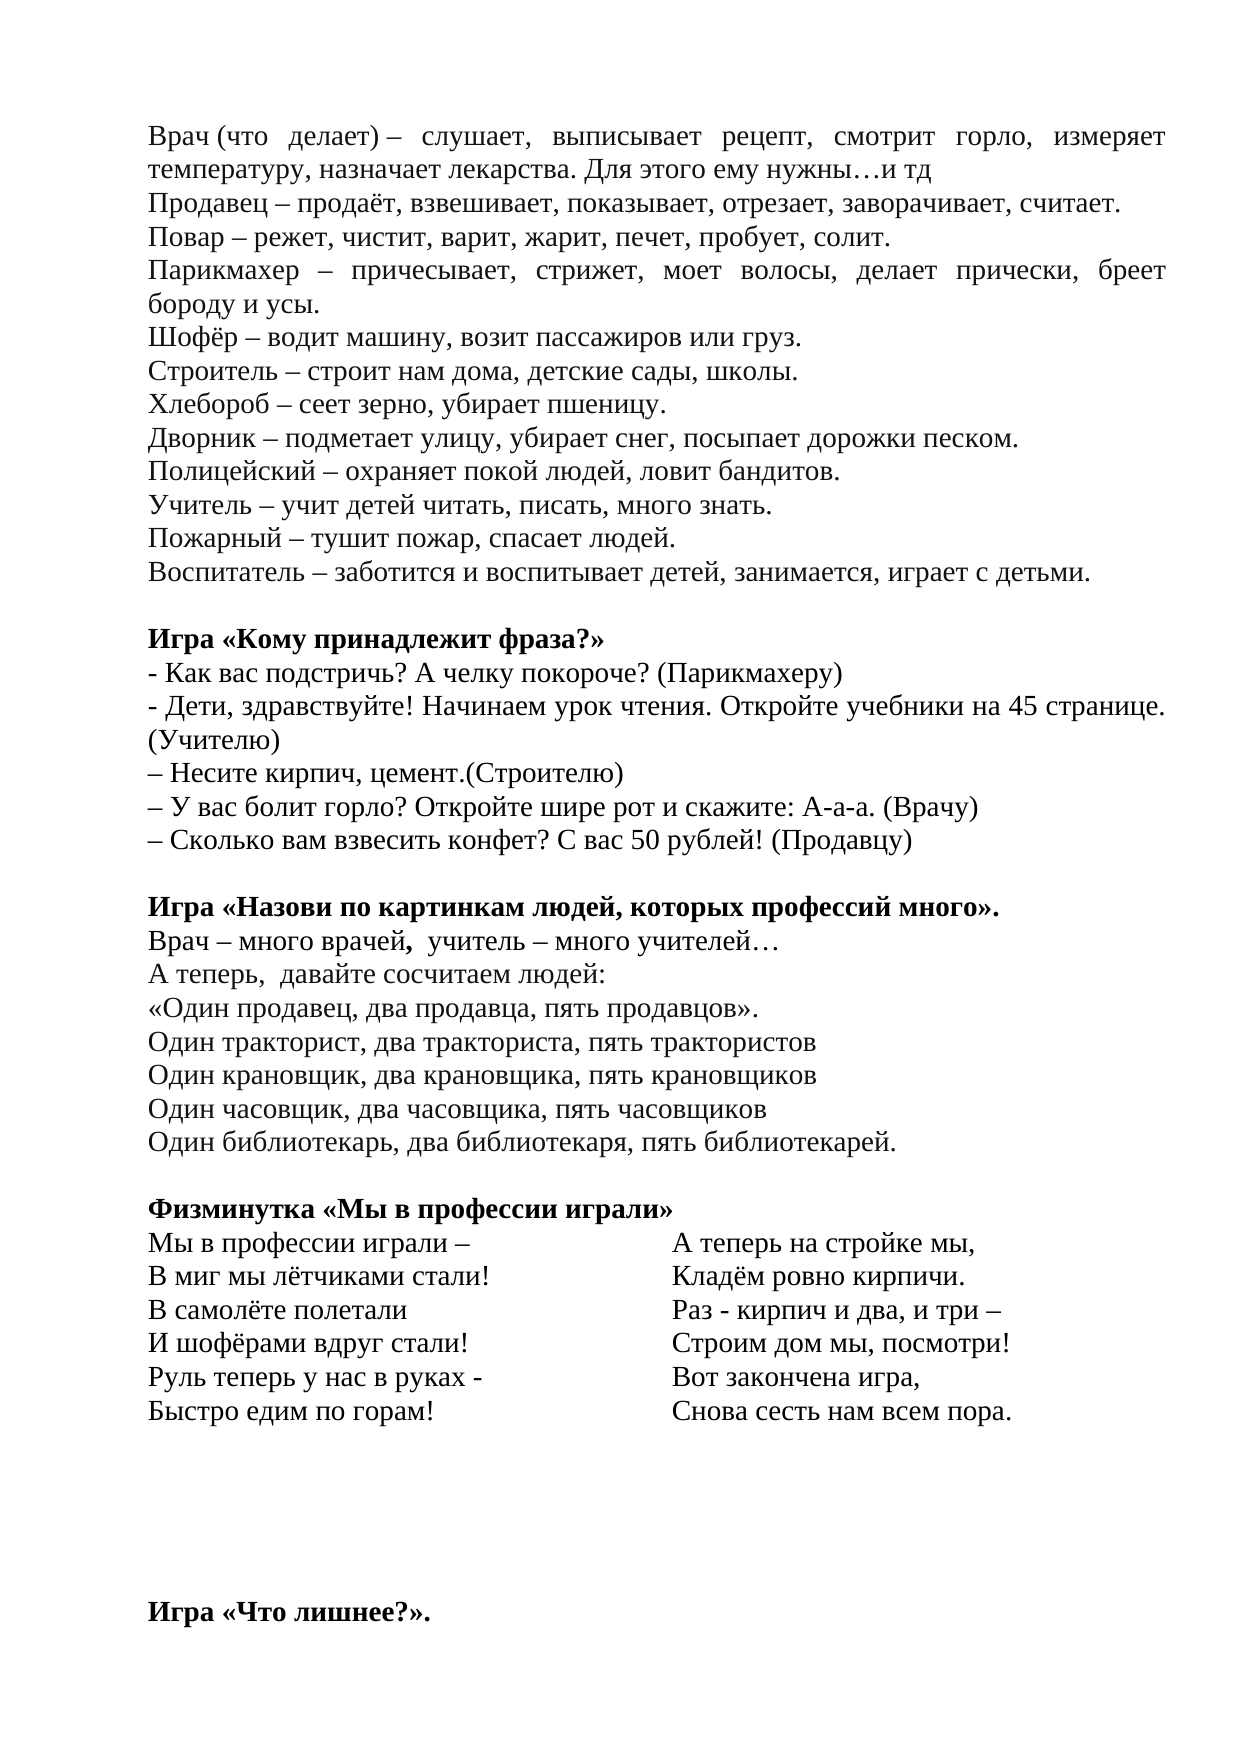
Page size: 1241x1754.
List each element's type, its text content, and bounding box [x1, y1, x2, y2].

text Повар – режет, чистит, варит, жарит, печет, пробует, солит. [148, 219, 1167, 252]
text Один тракторист, два тракториста, пять трактористов [148, 1024, 1167, 1057]
text – Сколько вам взвесить конфет? С вас 50 рублей! (Продавцу) [148, 822, 1167, 856]
text «Один продавец, два продавца, пять продавцов». [148, 990, 1167, 1024]
text Парикмахер – причесывает, стрижет, моет волосы, делает прически, бреет бороду и усы. [148, 252, 1167, 319]
text Снова сесть нам всем пора. [672, 1393, 1167, 1426]
text В миг мы лётчиками стали! [148, 1258, 642, 1292]
text Шофёр – водит машину, возит пассажиров или груз. [148, 319, 1167, 353]
text Физминутка «Мы в профессии играли» [148, 1191, 1167, 1225]
text Один библиотекарь, два библиотекаря, пять библиотекарей. [148, 1124, 1167, 1158]
text Игра «Кому принадлежит фраза?» [148, 621, 1167, 655]
text Игра «Назови по картинкам людей, которых профессий много». [148, 889, 1167, 923]
text – У вас болит горло? Откройте шире рот и скажите: А-а-а. (Врачу) [148, 789, 1167, 822]
text Раз - кирпич и два, и три – [672, 1292, 1167, 1326]
text Один крановщик, два крановщика, пять крановщиков [148, 1057, 1167, 1091]
text Строим дом мы, посмотри! [672, 1326, 1167, 1359]
text Один часовщик, два часовщика, пять часовщиков [148, 1091, 1167, 1124]
text Мы в профессии играли – [148, 1225, 642, 1258]
text И шофёрами вдруг стали! [148, 1326, 642, 1359]
text Врач (что делает) – слушает, выписывает рецепт, смотрит горло, измеряет температуру, назначает лекарства. Для этого ему нужны…и тд [148, 118, 1167, 185]
text Продавец – продаёт, взвешивает, показывает, отрезает, заворачивает, считает. [148, 185, 1167, 219]
text Кладём ровно кирпичи. [672, 1258, 1167, 1292]
text Учитель – учит детей читать, писать, много знать. [148, 487, 1167, 521]
text - Дети, здравствуйте! Начинаем урок чтения. Откройте учебники на 45 странице. (Учителю) [148, 688, 1167, 755]
text – Несите кирпич, цемент.(Строителю) [148, 755, 1167, 789]
text - Как вас подстричь? А челку покороче? (Парикмахеру) [148, 655, 1167, 688]
text Вот закончена игра, [672, 1359, 1167, 1393]
text А теперь на стройке мы, [672, 1225, 1167, 1258]
text Полицейский – охраняет покой людей, ловит бандитов. [148, 453, 1167, 487]
text Руль теперь у нас в руках - [148, 1359, 642, 1393]
text А теперь, давайте сосчитаем людей: [148, 957, 1167, 990]
text Пожарный – тушит пожар, спасает людей. [148, 521, 1167, 554]
text Быстро едим по горам! [148, 1393, 642, 1426]
text Строитель – строит нам дома, детские сады, школы. [148, 353, 1167, 386]
text В самолёте полетали [148, 1292, 642, 1326]
text Хлебороб – сеет зерно, убирает пшеницу. [148, 386, 1167, 420]
text Дворник – подметает улицу, убирает снег, посыпает дорожки песком. [148, 420, 1167, 453]
text Игра «Что лишнее?». [148, 1594, 1167, 1627]
text Воспитатель – заботится и воспитывает детей, занимается, играет с детьми. [148, 554, 1167, 588]
text Врач – много врачей, учитель – много учителей… [148, 923, 1167, 957]
